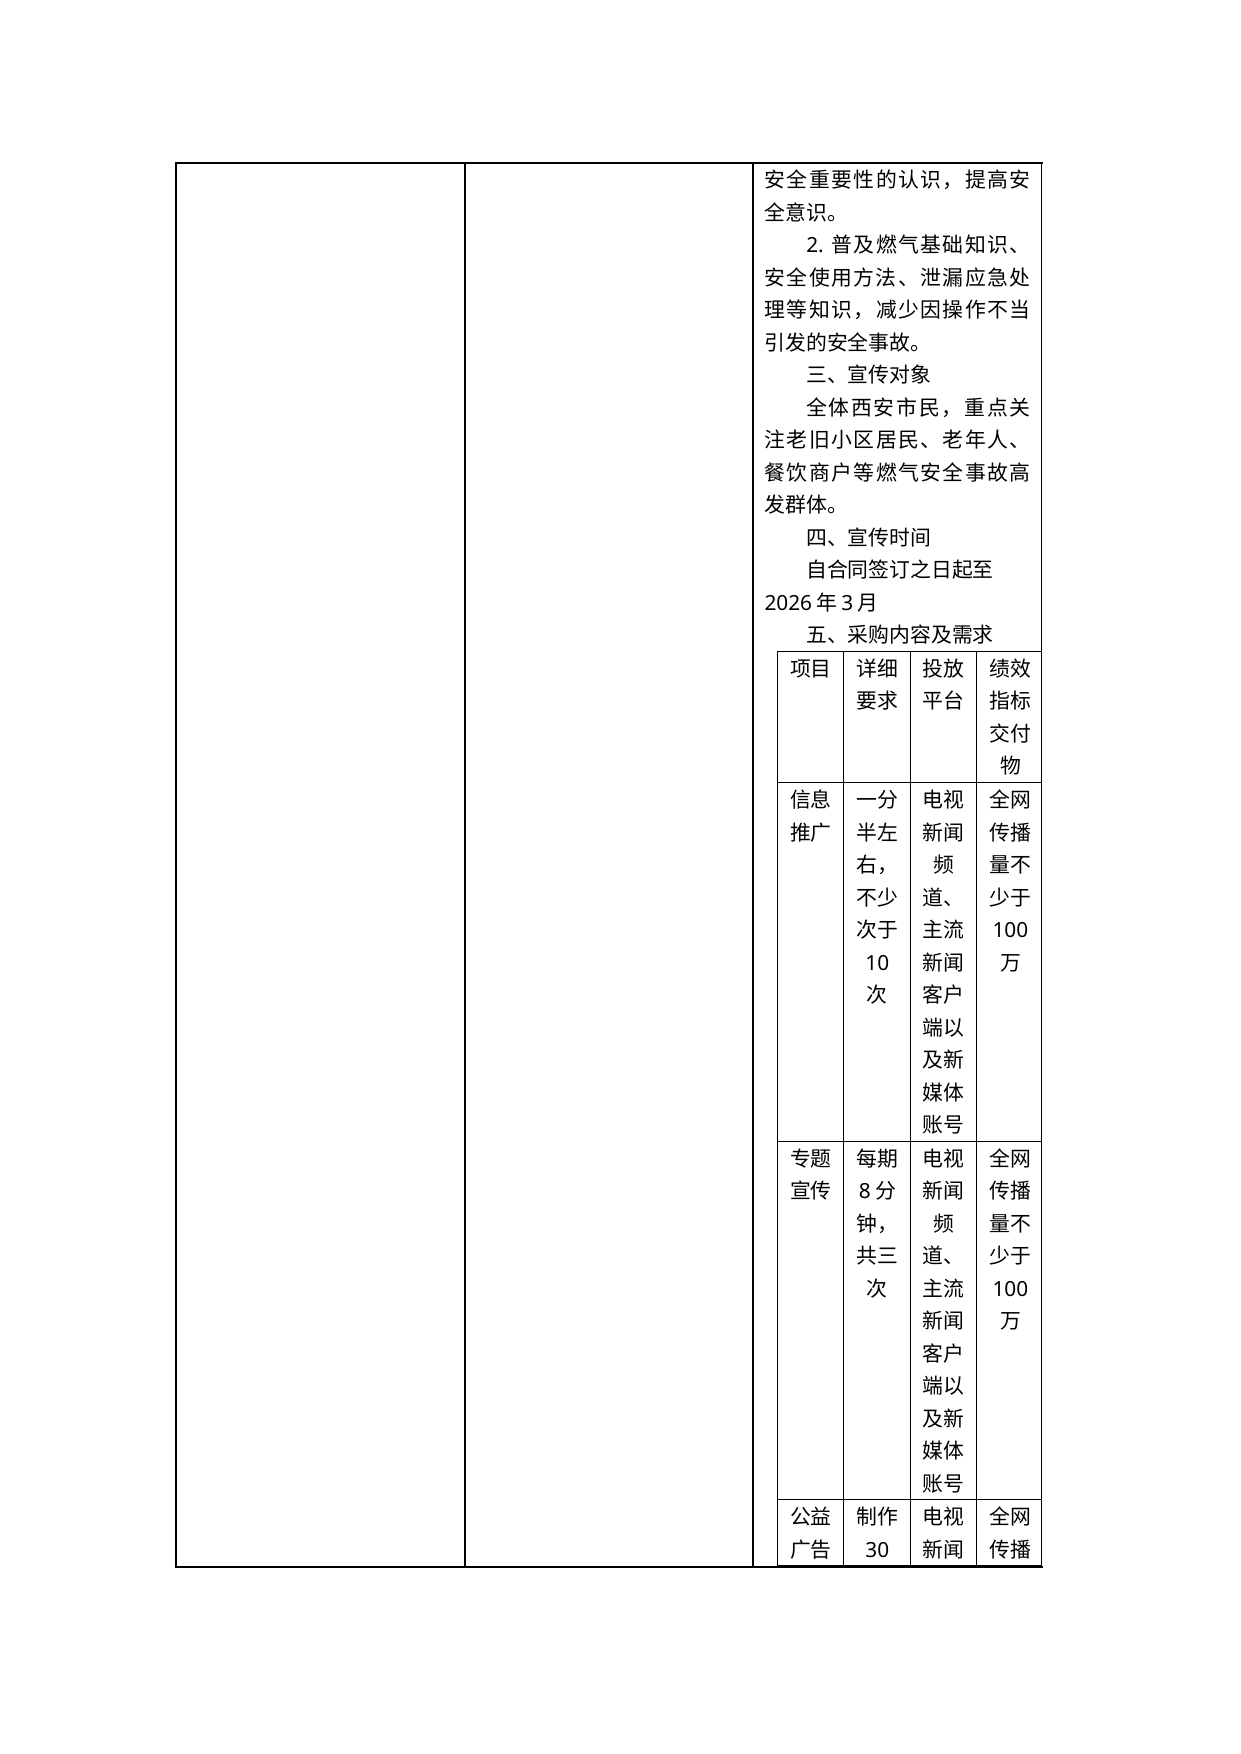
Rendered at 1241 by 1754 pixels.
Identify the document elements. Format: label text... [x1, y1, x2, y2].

table_cell 1 [177, 164, 464, 1566]
table_cell [466, 164, 752, 1566]
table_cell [754, 164, 1041, 1566]
